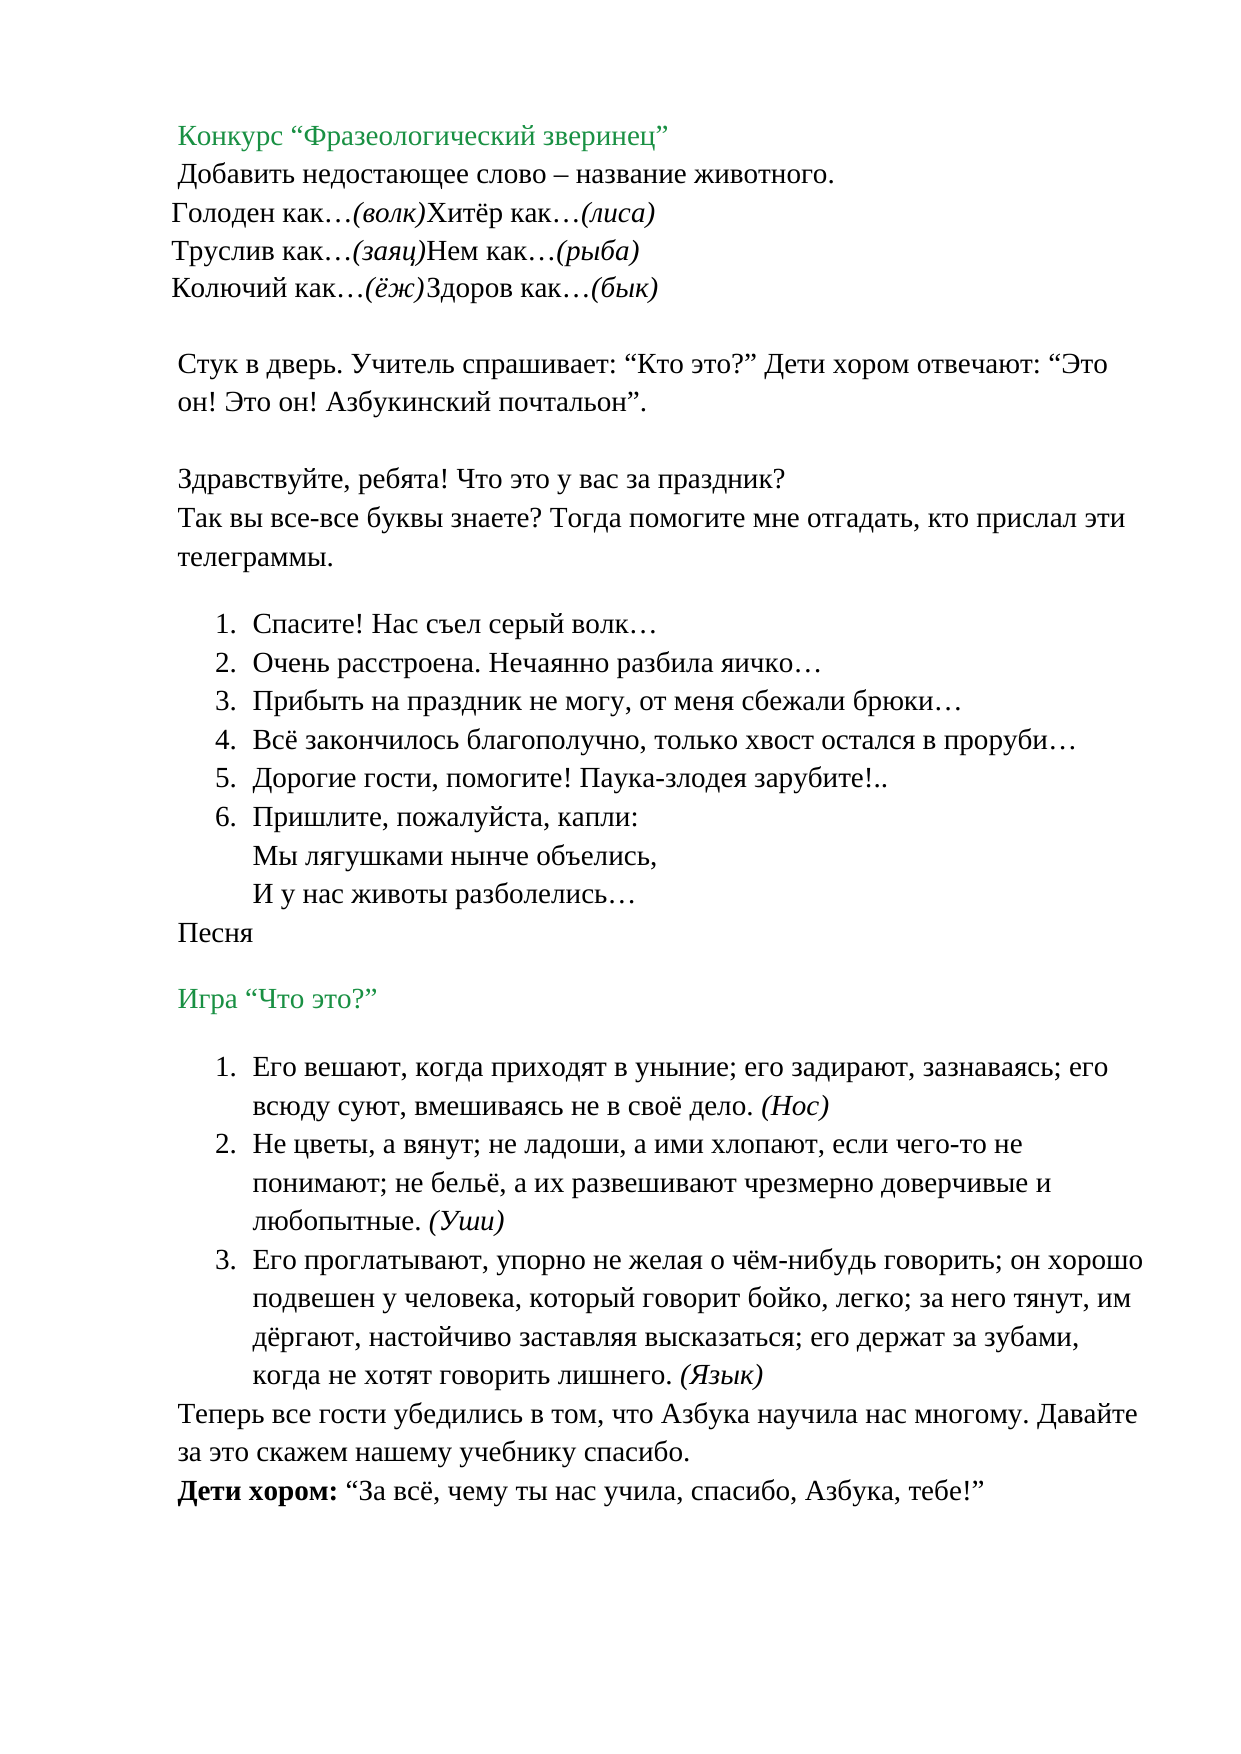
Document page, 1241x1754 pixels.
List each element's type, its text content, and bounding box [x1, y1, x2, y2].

table_cell Здоров как…(бык) [426, 270, 658, 307]
list Его вешают, когда приходят в уныние; его задирают, зазнаваясь; его всюду суют, вмешиваясь не в своё дело. (Нос) [215, 1049, 1152, 1121]
table_header Хитёр как…(лиса) [426, 195, 658, 233]
table_header Голоден как…(волк) [171, 195, 426, 233]
list Дорогие гости, помогите! Паука-злодея зарубите!.. [215, 761, 1152, 794]
text Конкурс “Фразеологический зверинец” [177, 118, 1152, 152]
list Не цветы, а вянут; не ладоши, а ими хлопают, если чего-то не понимают; не бельё, а их развешивают чрезмерно доверчивые и любопытные. (Уши) [215, 1126, 1152, 1237]
table_cell Труслив как…(заяц) [171, 233, 426, 270]
text Дети хором: “За всё, чему ты нас учила, спасибо, Азбука, тебе!” [177, 1473, 1152, 1507]
list Спасите! Нас съел серый волк… [215, 606, 1152, 640]
list Всё закончилось благополучно, только хвост остался в проруби… [215, 722, 1152, 756]
list Его проглатывают, упорно не желая о чём-нибудь говорить; он хорошо подвешен у человека, который говорит бойко, легко; за него тянут, им дёргают, настойчиво заставляя высказаться; его держат за зубами, когда не хотят говорить лишнего. (Язык) [215, 1242, 1152, 1391]
table_cell Колючий как…(ёж) [171, 270, 426, 307]
list Пришлите, пожалуйста, капли: Мы лягушками нынче объелись, И у нас животы разболелись… [215, 799, 1152, 910]
text Песня [177, 915, 1152, 948]
text Стук в дверь. Учитель спрашивает: “Кто это?” Дети хором отвечают: “Это он! Это он! Азбукинский почтальон”. [177, 346, 1152, 418]
text Добавить недостающее слово – название животного. [177, 157, 1152, 190]
list Прибыть на праздник не могу, от меня сбежали брюки… [215, 683, 1152, 717]
text Теперь все гости убедились в том, что Азбука научила нас многому. Давайте за это скажем нашему учебнику спасибо. [177, 1396, 1152, 1468]
text Так вы все-все буквы знаете? Тогда помогите мне отгадать, кто прислал эти телеграммы. [177, 500, 1152, 572]
list Очень расстроена. Нечаянно разбила яичко… [215, 645, 1152, 678]
table_cell Нем как…(рыба) [426, 233, 658, 270]
text Игра “Что это?” [177, 981, 1152, 1015]
text Здравствуйте, ребята! Что это у вас за праздник? [177, 462, 1152, 495]
